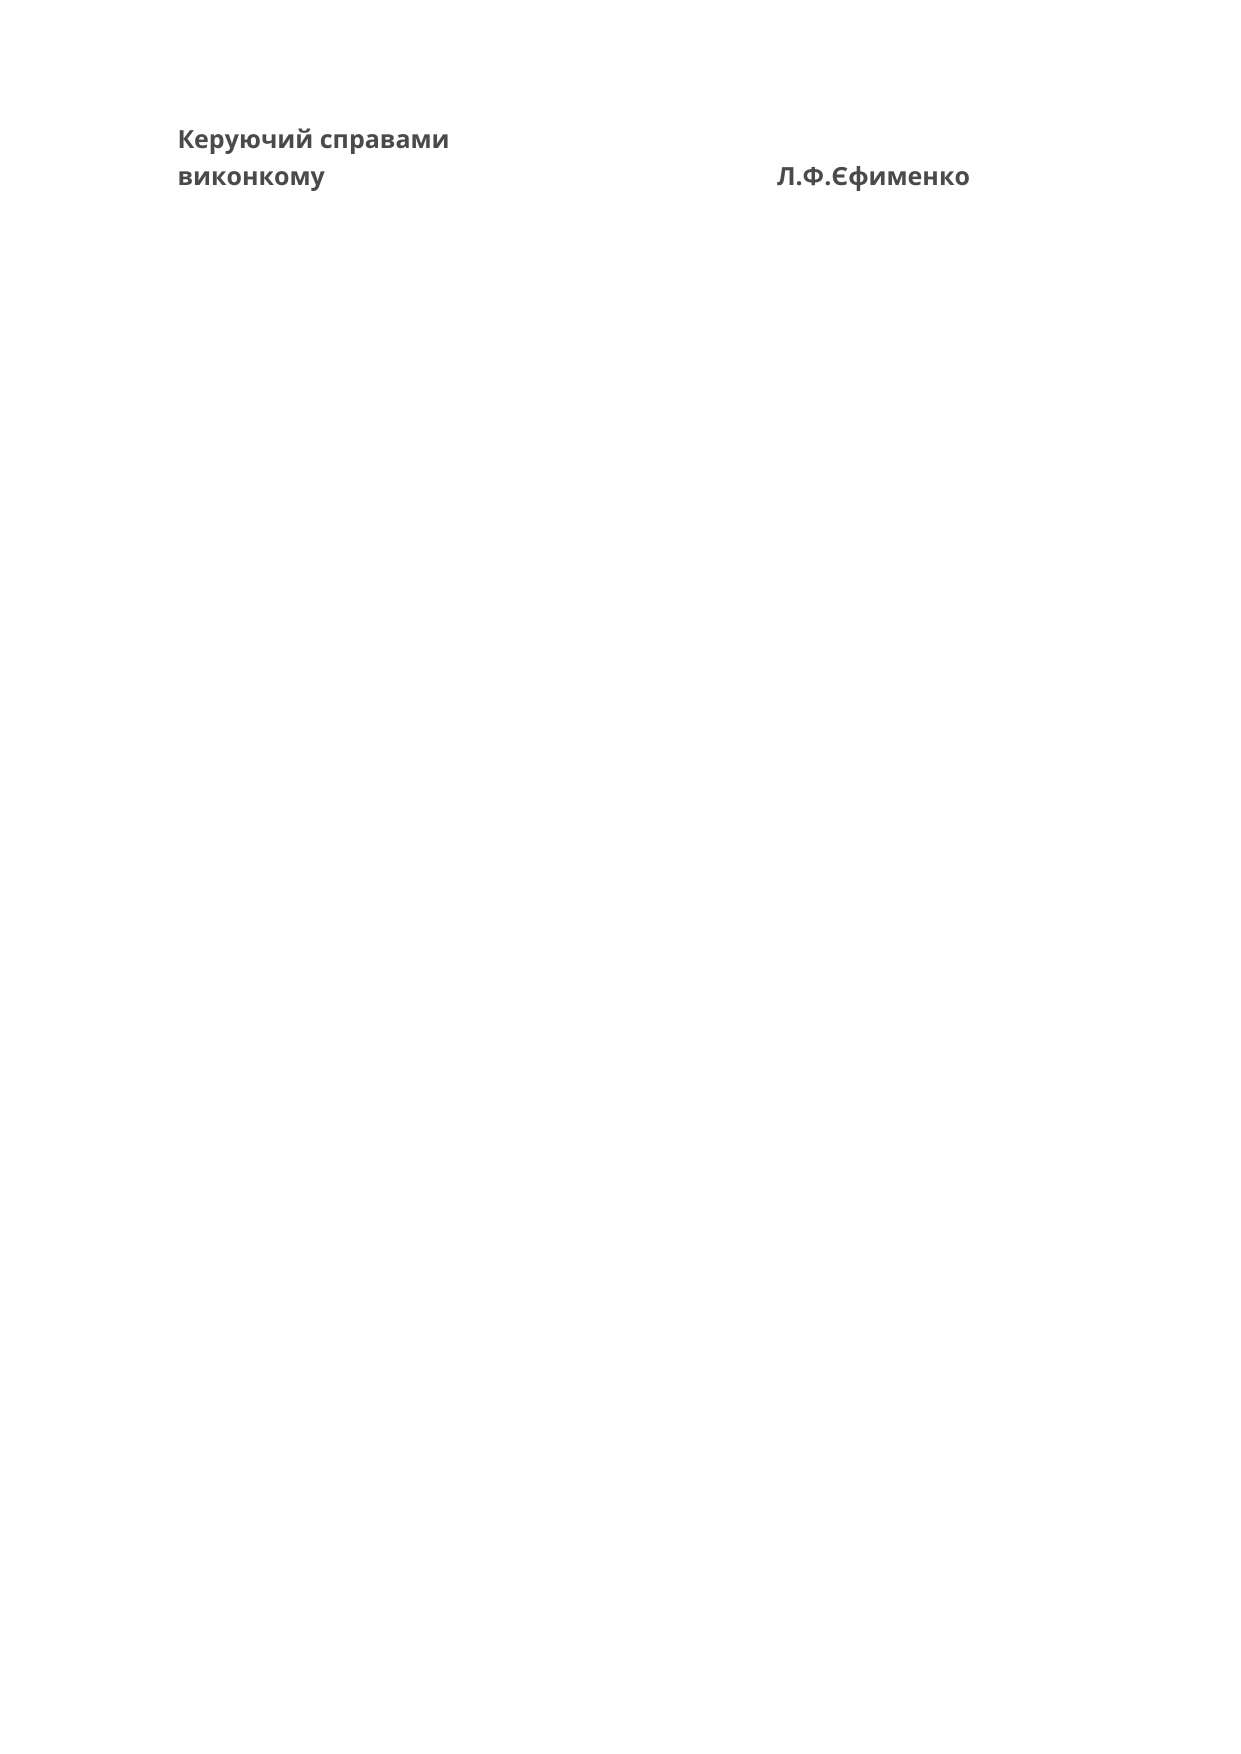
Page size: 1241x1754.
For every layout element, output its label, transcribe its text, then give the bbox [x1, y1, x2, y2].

text Керуючий справами виконкому Л.Ф.Єфименко [177, 118, 1152, 193]
